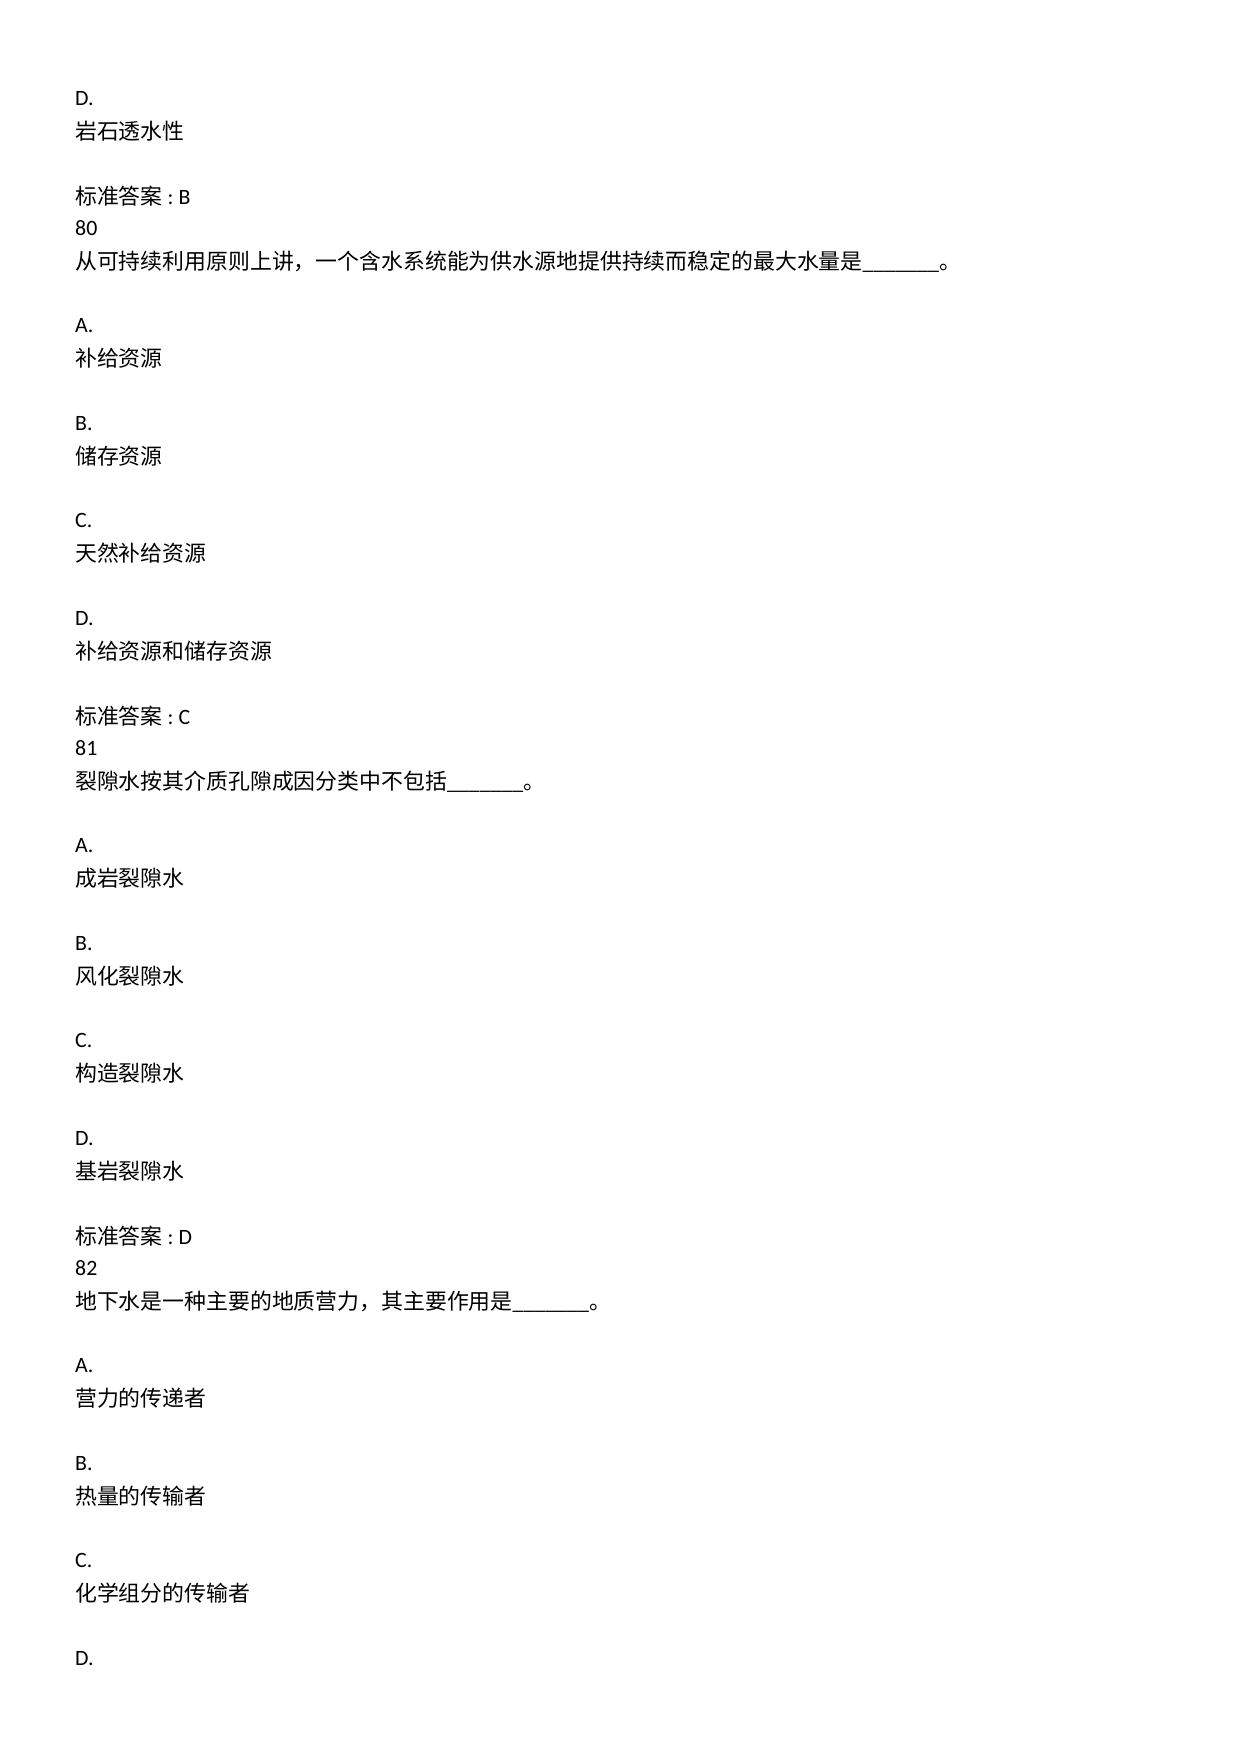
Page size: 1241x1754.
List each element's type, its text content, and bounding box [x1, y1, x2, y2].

text 基岩裂隙水 [75, 1153, 1165, 1186]
text 标准答案 : C [75, 698, 1165, 731]
text 标准答案 : B [75, 178, 1165, 211]
text 岩石透水性 [75, 113, 1165, 146]
text 81 [75, 731, 1165, 763]
text A. [75, 828, 1165, 861]
text D. [75, 1121, 1165, 1153]
text 裂隙水按其介质孔隙成因分类中不包括_______。 [75, 763, 1165, 796]
text 地下水是一种主要的地质营力，其主要作用是_______。 [75, 1283, 1165, 1316]
text C. [75, 1543, 1165, 1576]
text 化学组分的传输者 [75, 1576, 1165, 1608]
text B. [75, 406, 1165, 438]
text 82 [75, 1251, 1165, 1283]
text 天然补给资源 [75, 536, 1165, 568]
text 标准答案 : D [75, 1218, 1165, 1251]
text 构造裂隙水 [75, 1056, 1165, 1088]
text C. [75, 503, 1165, 536]
text 补给资源 [75, 341, 1165, 373]
text A. [75, 1348, 1165, 1381]
text D. [75, 81, 1165, 113]
text B. [75, 1446, 1165, 1478]
text 80 [75, 211, 1165, 243]
text 营力的传递者 [75, 1381, 1165, 1413]
text 储存资源 [75, 438, 1165, 471]
text B. [75, 926, 1165, 958]
text D. [75, 601, 1165, 633]
text 从可持续利用原则上讲，一个含水系统能为供水源地提供持续而稳定的最大水量是_______。 [75, 243, 1165, 276]
text 风化裂隙水 [75, 958, 1165, 991]
text C. [75, 1023, 1165, 1056]
text 成岩裂隙水 [75, 861, 1165, 893]
text 热量的传输者 [75, 1478, 1165, 1511]
text D. [75, 1641, 1165, 1673]
text A. [75, 308, 1165, 341]
text 补给资源和储存资源 [75, 633, 1165, 666]
